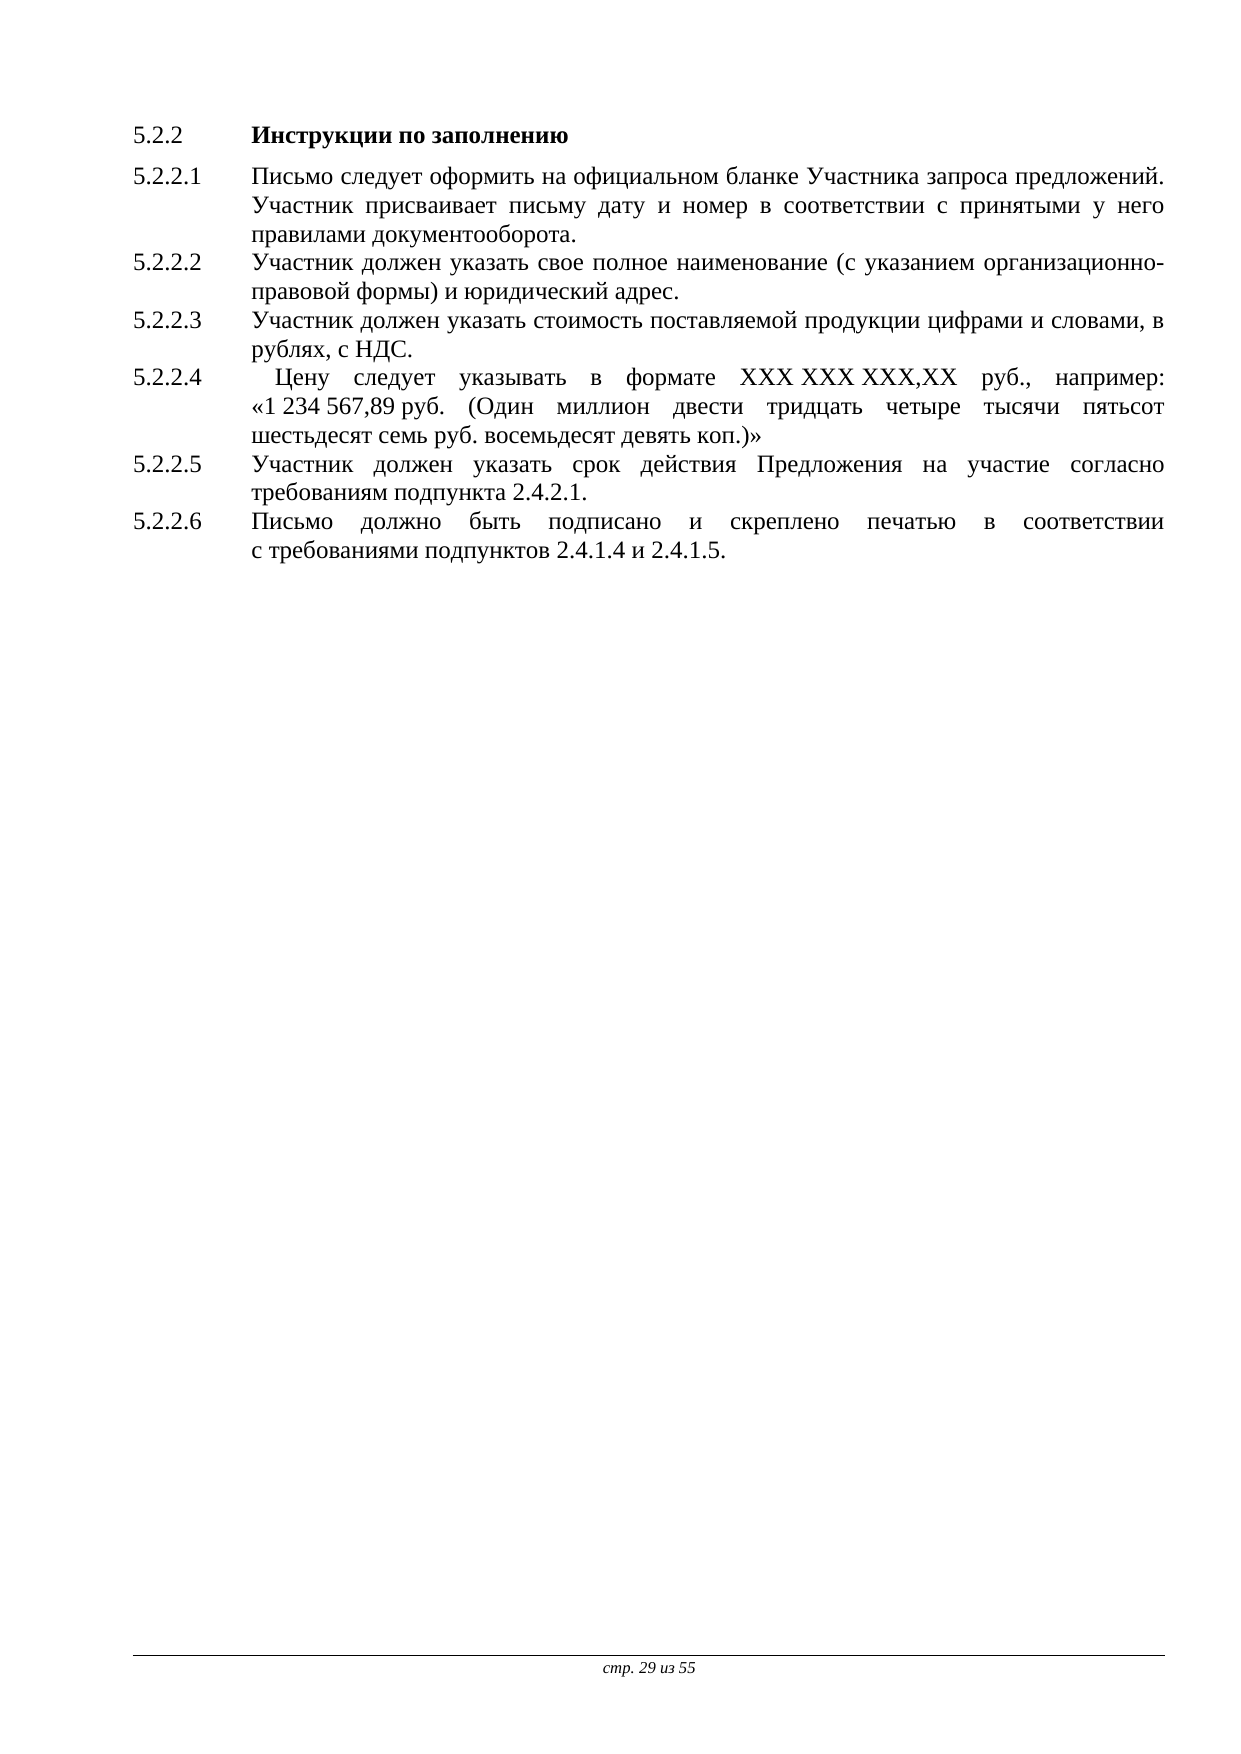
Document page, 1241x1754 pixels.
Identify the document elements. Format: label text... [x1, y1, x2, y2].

text Участник должен указать стоимость поставляемой продукции цифрами и словами, в рублях, с НДС. [133, 305, 1165, 362]
text Участник должен указать срок действия Предложения на участие согласно требованиям подпункта 2.4.2.1. [133, 449, 1165, 506]
text Письмо должно быть подписано и скреплено печатью в соответствии с требованиями подпунктов 2.4.1.4 и 2.4.1.5. [133, 506, 1165, 564]
text Письмо следует оформить на официальном бланке Участника запроса предложений. Участник присваивает письму дату и номер в соответствии с принятыми у него правилами документооборота. [133, 161, 1165, 247]
text Инструкции по заполнению [133, 120, 1165, 149]
text Участник должен указать свое полное наименование (с указанием организационно-правовой формы) и юридический адрес. [133, 247, 1165, 305]
text Цену следует указывать в формате ХХХ ХХХ ХХХ,ХХ руб., например: «1 234 567,89 руб. (Один миллион двести тридцать четыре тысячи пятьсот шестьдесят семь руб. восемьдесят девять коп.)» [133, 362, 1165, 449]
